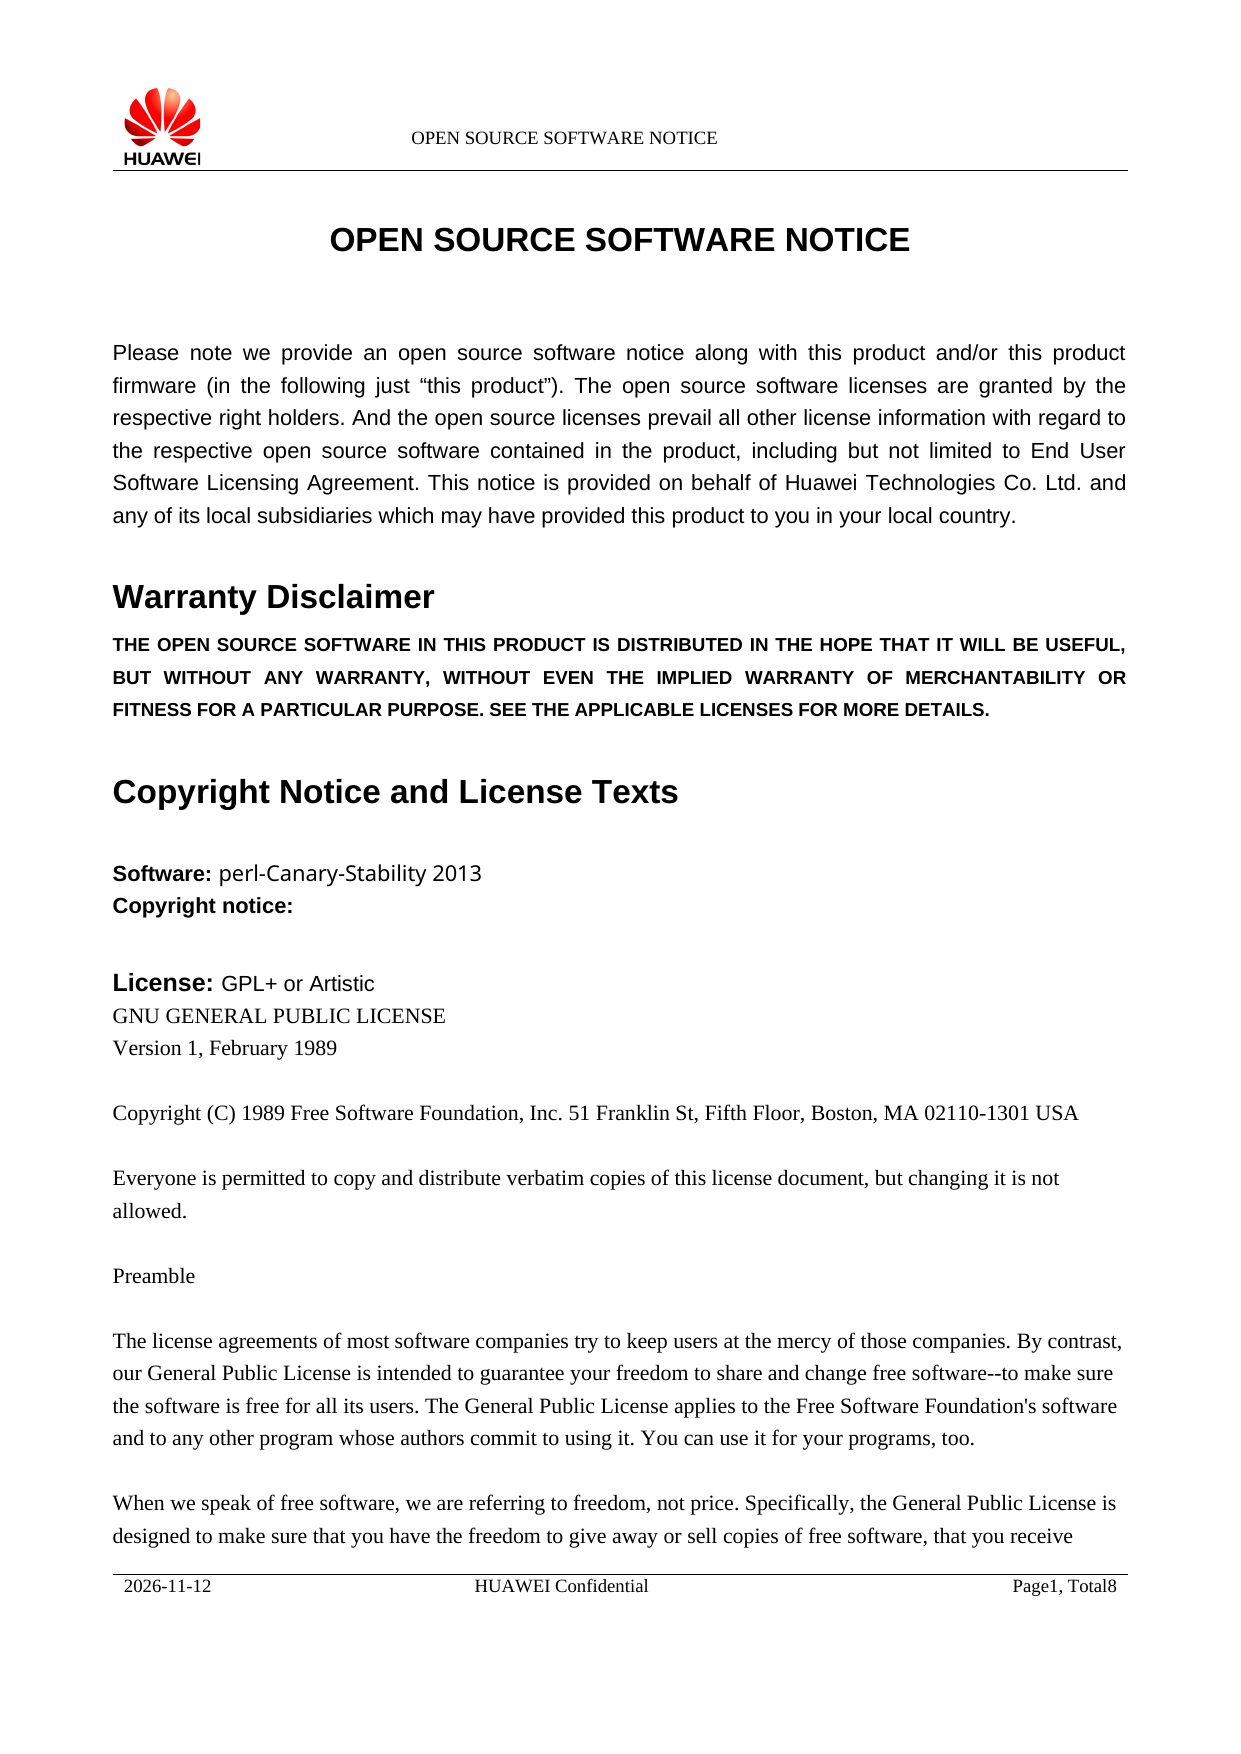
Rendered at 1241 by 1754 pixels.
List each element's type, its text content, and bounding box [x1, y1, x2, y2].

title Software: perl-Canary-Stability 2013 [112, 856, 1128, 889]
text OPEN SOURCE SOFTWARE NOTICE [112, 206, 1128, 271]
picture [124, 88, 201, 165]
text Warranty Disclaimer [112, 564, 1128, 629]
text License: GPL+ or Artistic [112, 966, 1128, 999]
text The open source software in this product is distributed in the hope that it will be useful, but WITHOUT ANY WARRANTY, without even the implied warranty of MERCHANTABILITY or FITNESS FOR A PARTICULAR PURPOSE. See the applicable licenses for more details. [112, 629, 1128, 726]
text Please note we provide an open source software notice along with this product and/or this product firmware (in the following just “this product”). The open source software licenses are granted by the respective right holders. And the open source licenses prevail all other license information with regard to the respective open source software contained in the product, including but not limited to End User Software Licensing Agreement. This notice is provided on behalf of Huawei Technologies Co. Ltd. and any of its local subsidiaries which may have provided this product to you in your local country. [112, 336, 1128, 531]
text Copyright Notice and License Texts [112, 759, 1128, 824]
text Copyright notice: [112, 889, 1128, 921]
